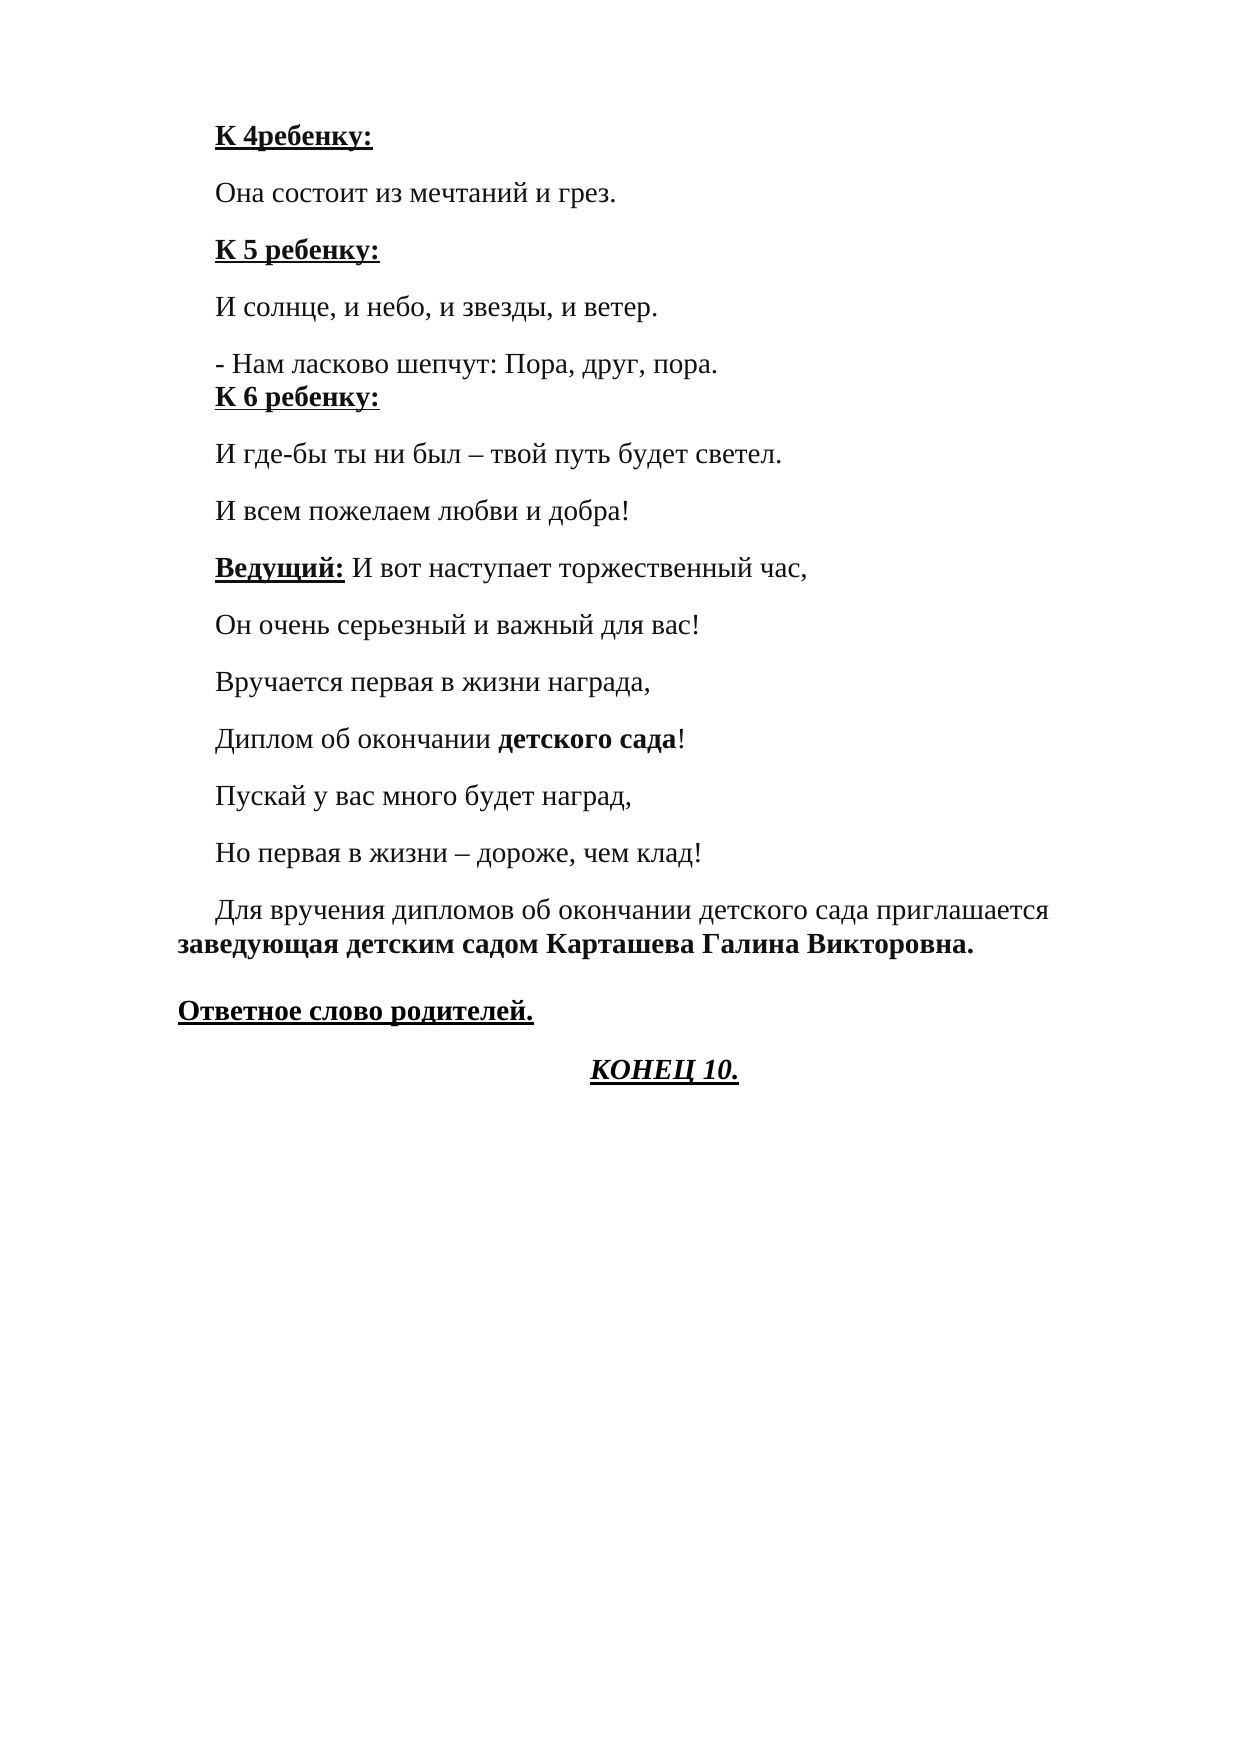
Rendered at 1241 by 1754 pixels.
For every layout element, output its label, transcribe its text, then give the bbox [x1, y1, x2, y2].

text Ведущий: И вот наступает торжественный час, [177, 551, 1152, 584]
text Ответное слово родителей. [177, 993, 1152, 1027]
text - Нам ласково шепчут: Пора, друг, пора. [177, 346, 1152, 379]
text Вручается первая в жизни награда, [177, 664, 1152, 698]
text К 4ребенку: [177, 118, 1152, 152]
text Диплом об окончании детского сада! [177, 721, 1152, 755]
text Для вручения дипломов об окончании детского сада приглашается заведующая детским садом Карташева Галина Викторовна. [177, 892, 1152, 959]
text Пускай у вас много будет наград, [177, 778, 1152, 812]
text К 5 ребенку: [177, 232, 1152, 266]
text К 6 ребенку: [177, 379, 1152, 413]
text Она состоит из мечтаний и грез. [177, 175, 1152, 209]
text Он очень серьезный и важный для вас! [177, 607, 1152, 641]
text И всем пожелаем любви и добра! [177, 493, 1152, 527]
text КОНЕЦ 10. [177, 1052, 1152, 1086]
text И солнце, и небо, и звезды, и ветер. [177, 289, 1152, 323]
text И где-бы ты ни был – твой путь будет светел. [177, 437, 1152, 470]
text Но первая в жизни – дороже, чем клад! [177, 835, 1152, 869]
